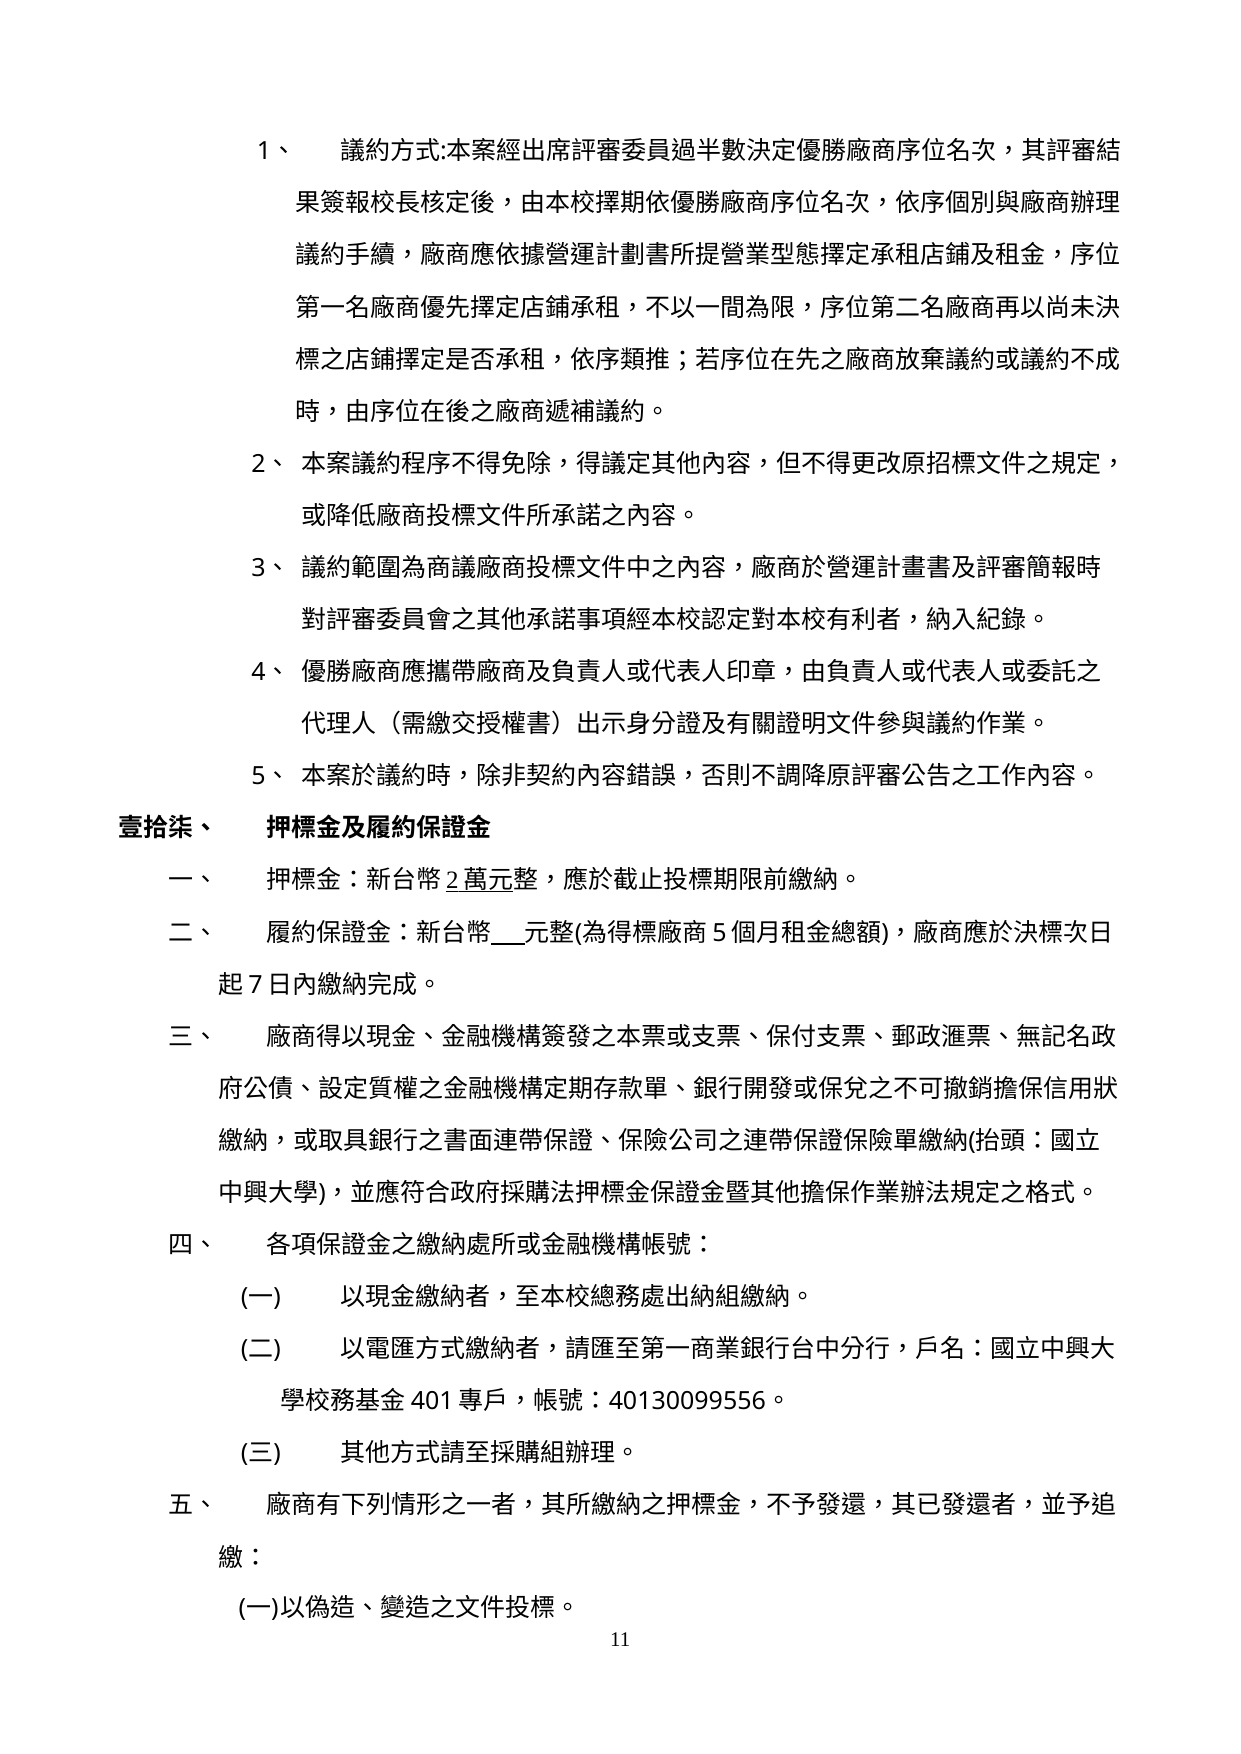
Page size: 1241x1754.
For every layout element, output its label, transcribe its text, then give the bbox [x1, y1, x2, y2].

list 廠商有下列情形之一者，其所繳納之押標金，不予發還，其已發還者，並予追繳： [168, 1472, 1122, 1576]
list 本案於議約時，除非契約內容錯誤，否則不調降原評審公告之工作內容。 [251, 743, 1122, 795]
list 其他方式請至採購組辦理。 [281, 1420, 1122, 1472]
list 各項保證金之繳納處所或金融機構帳號： [168, 1212, 1122, 1264]
list 本案議約程序不得免除，得議定其他內容，但不得更改原招標文件之規定，或降低廠商投標文件所承諾之內容。 [251, 431, 1122, 535]
list 履約保證金：新台幣 元整(為得標廠商5個月租金總額)，廠商應於決標次日起7日內繳納完成。 [168, 899, 1122, 1003]
list 以現金繳納者，至本校總務處出納組繳納。 [281, 1264, 1122, 1316]
list 議約範圍為商議廠商投標文件中之內容，廠商於營運計畫書及評審簡報時對評審委員會之其他承諾事項經本校認定對本校有利者，納入紀錄。 [251, 535, 1122, 639]
list 優勝廠商應攜帶廠商及負責人或代表人印章，由負責人或代表人或委託之代理人（需繳交授權書）出示身分證及有關證明文件參與議約作業。 [251, 639, 1122, 743]
list 以電匯方式繳納者，請匯至第一商業銀行台中分行，戶名：國立中興大學校務基金401專戶，帳號：40130099556。 [281, 1316, 1122, 1420]
list 議約方式:本案經出席評審委員過半數決定優勝廠商序位名次，其評審結果簽報校長核定後，由本校擇期依優勝廠商序位名次，依序個別與廠商辦理議約手續，廠商應依據營運計劃書所提營業型態擇定承租店鋪及租金，序位第一名廠商優先擇定店鋪承租，不以一間為限，序位第二名廠商再以尚未決標之店鋪擇定是否承租，依序類推；若序位在先之廠商放棄議約或議約不成時，由序位在後之廠商遞補議約。 [257, 118, 1122, 431]
list 以偽造、變造之文件投標。 [278, 1576, 1122, 1626]
list 押標金：新台幣2萬元整，應於截止投標期限前繳納。 [168, 847, 1122, 899]
list 廠商得以現金、金融機構簽發之本票或支票、保付支票、郵政滙票、無記名政府公債、設定質權之金融機構定期存款單、銀行開發或保兌之不可撤銷擔保信用狀繳納，或取具銀行之書面連帶保證、保險公司之連帶保證保險單繳納(抬頭：國立中興大學)，並應符合政府採購法押標金保證金暨其他擔保作業辦法規定之格式。 [168, 1003, 1122, 1212]
list 押標金及履約保證金 [118, 795, 1122, 847]
